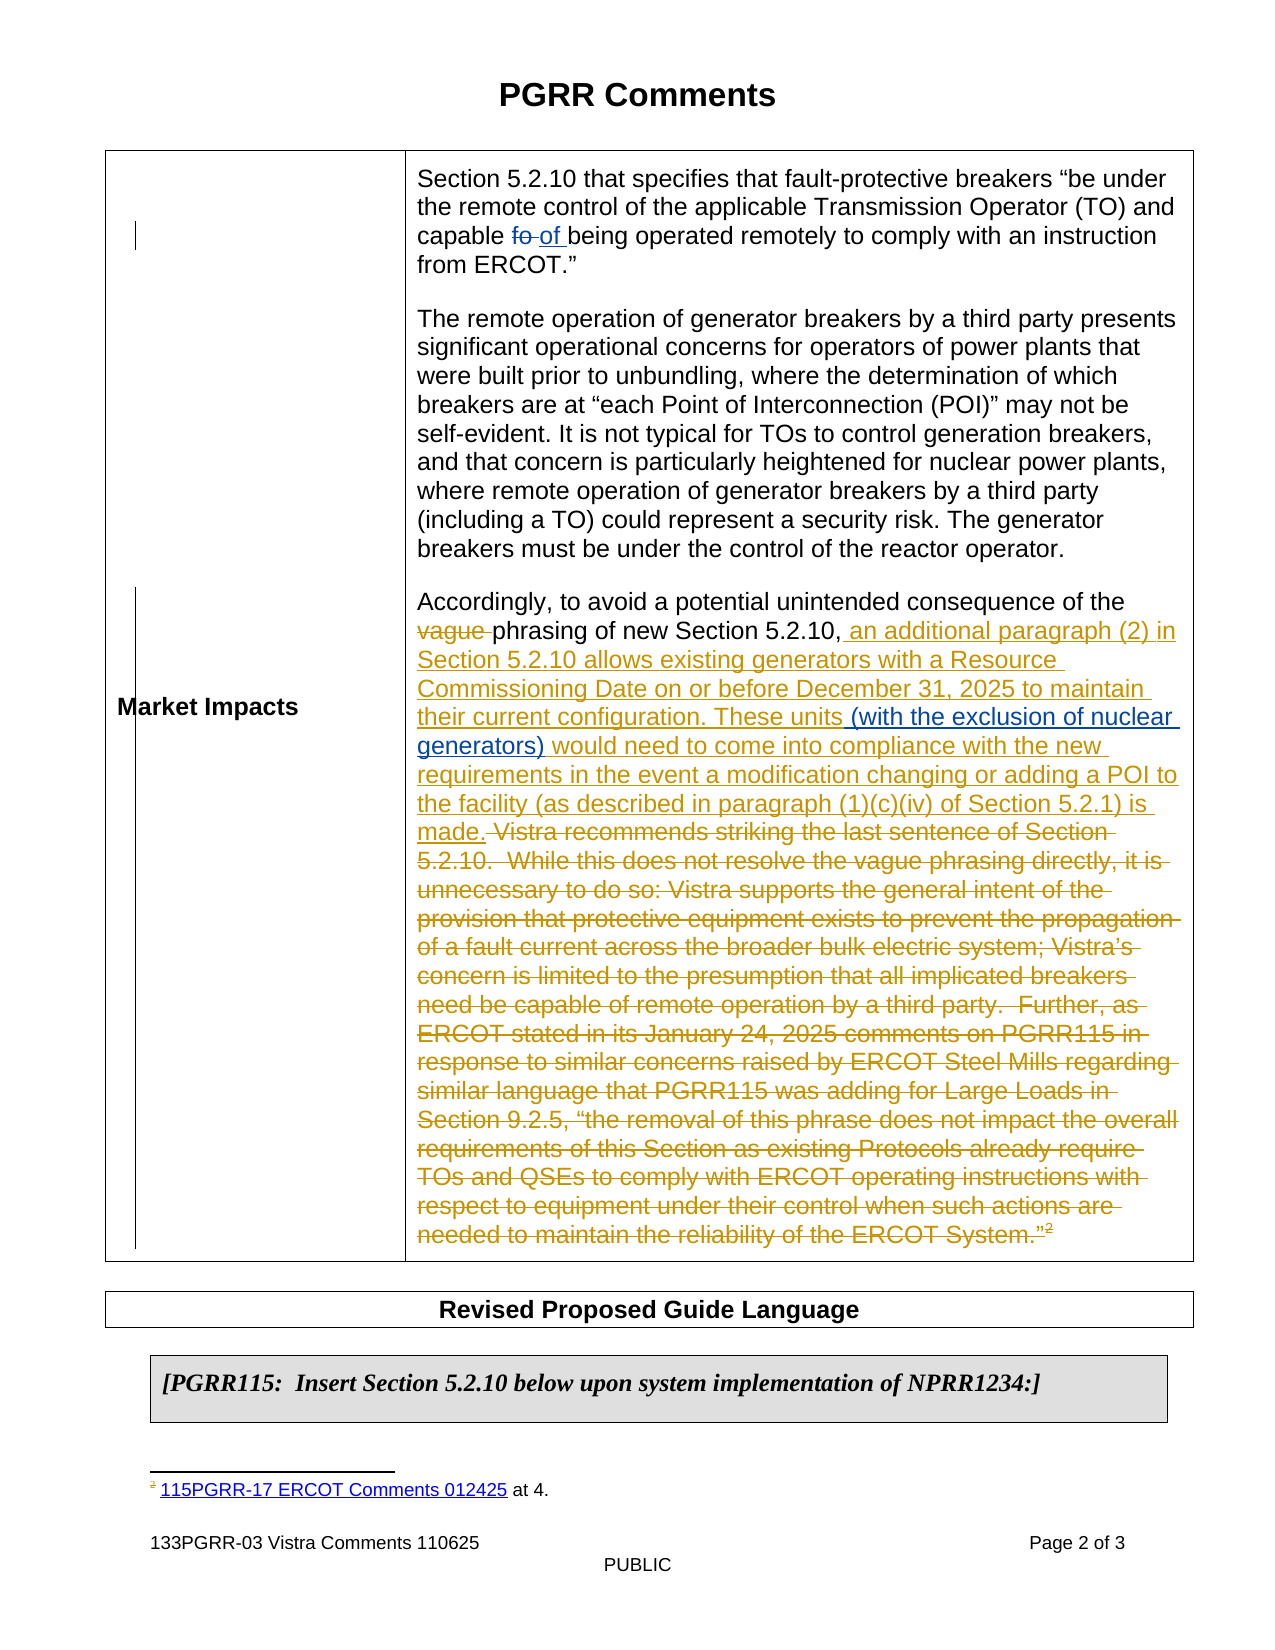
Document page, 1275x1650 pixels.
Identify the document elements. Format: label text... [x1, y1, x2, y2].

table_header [106, 151, 405, 1261]
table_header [151, 1356, 1167, 1422]
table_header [406, 151, 1193, 1261]
table_header Revised Proposed Guide Language [106, 1292, 1193, 1327]
